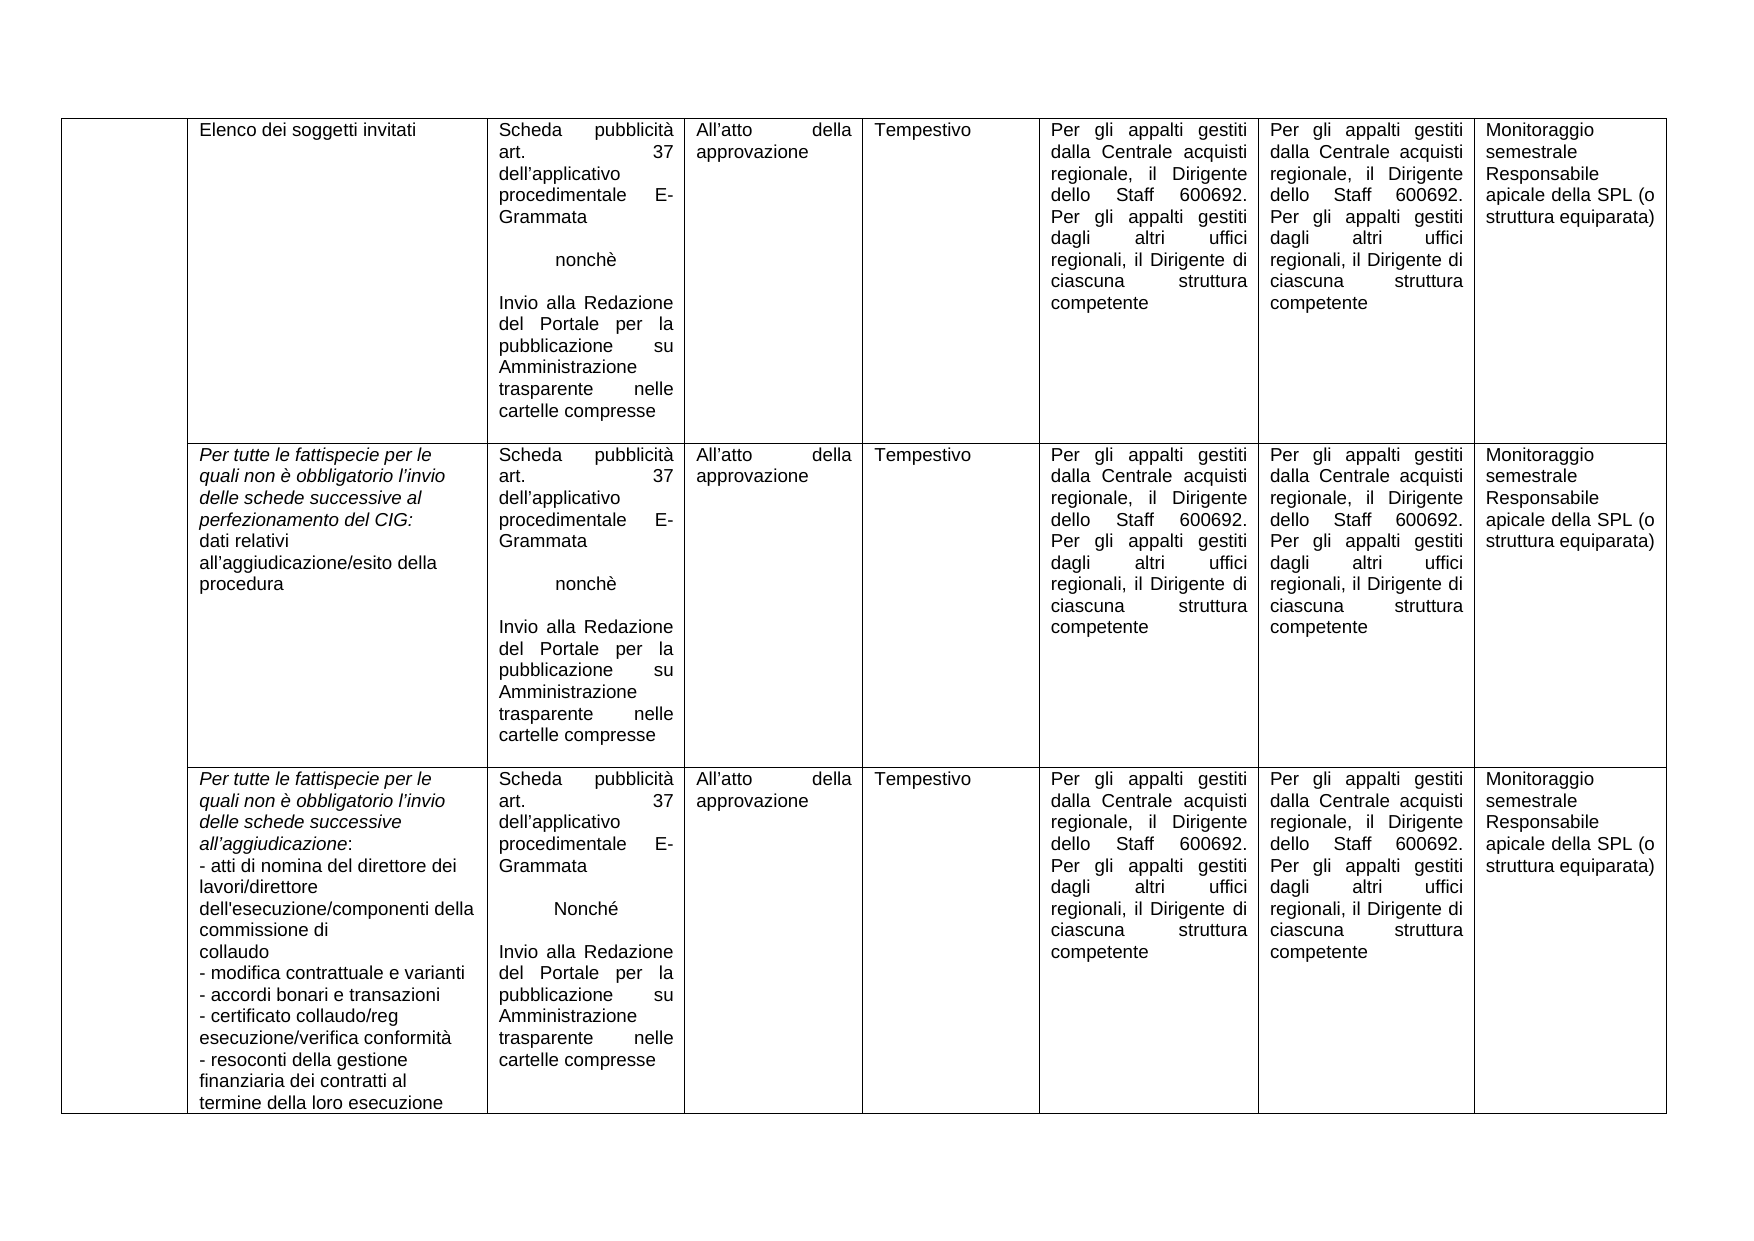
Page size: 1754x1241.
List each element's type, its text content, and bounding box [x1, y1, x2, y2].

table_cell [488, 768, 684, 1113]
table_cell Per tutte le fattispecie per le quali non è obbligatorio l’invio delle schede successive al perfezionamento del CIG: dati relativi all’aggiudicazione/esito della procedura [188, 444, 487, 767]
table_cell Tempestivo [863, 768, 1039, 1113]
table_cell All’atto della approvazione [685, 119, 862, 443]
table_cell [62, 119, 187, 1113]
table_cell Tempestivo [863, 444, 1039, 767]
table_cell All’atto della approvazione [685, 444, 862, 767]
table_cell Monitoraggio semestrale Responsabile apicale della SPL (o struttura equiparata) [1475, 444, 1666, 767]
table_cell Elenco dei soggetti invitati [188, 119, 487, 443]
table_cell Monitoraggio semestrale Responsabile apicale della SPL (o struttura equiparata) [1475, 119, 1666, 443]
table_cell Tempestivo [863, 119, 1039, 443]
table_cell Scheda pubblicità art. 37 dell’applicativo procedimentale E-Grammata nonchè Invio alla Redazione del Portale per la pubblicazione su Amministrazione trasparente nelle cartelle compresse [488, 119, 684, 443]
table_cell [685, 768, 862, 1113]
table_cell Scheda pubblicità art. 37 dell’applicativo procedimentale E-Grammata nonchè Invio alla Redazione del Portale per la pubblicazione su Amministrazione trasparente nelle cartelle compresse [488, 444, 684, 767]
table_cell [1259, 768, 1474, 1113]
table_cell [1040, 768, 1258, 1113]
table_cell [1475, 768, 1666, 1113]
